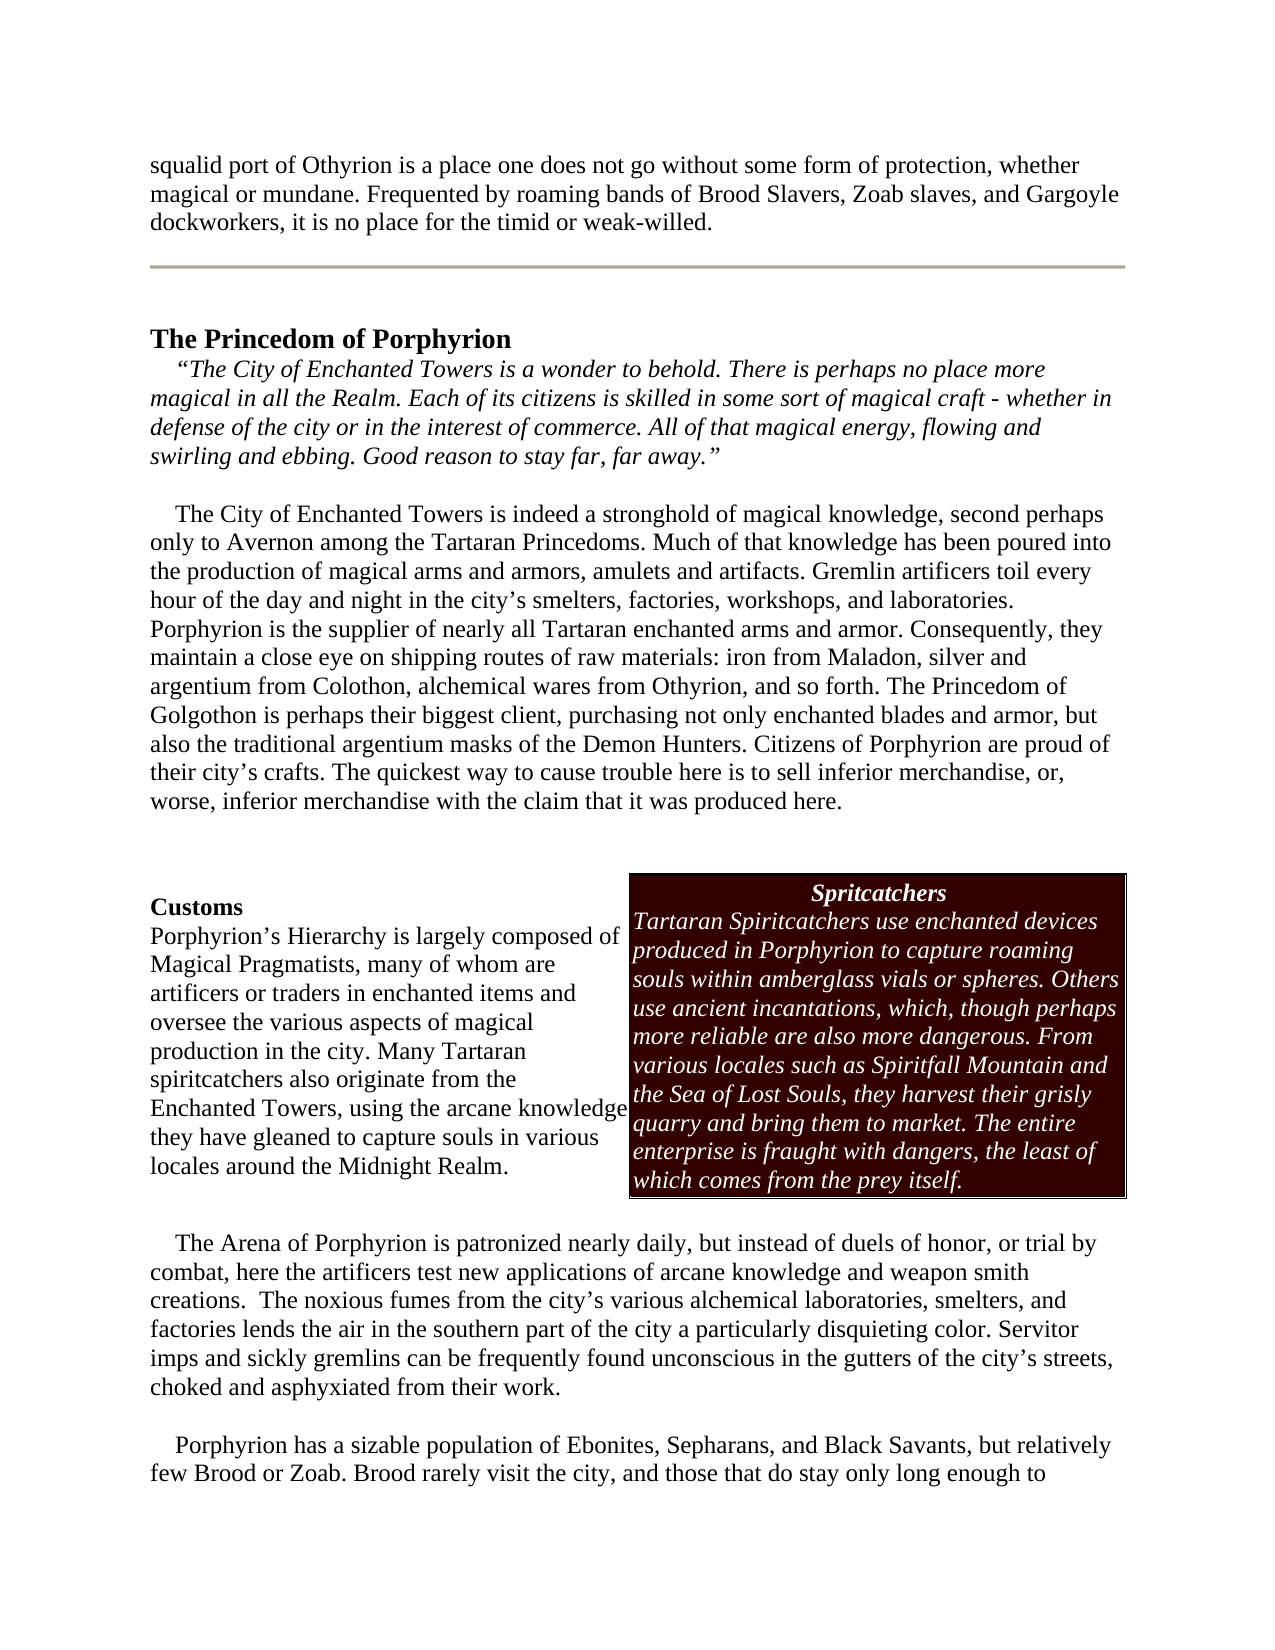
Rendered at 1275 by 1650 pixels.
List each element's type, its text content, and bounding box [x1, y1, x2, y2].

text The City of Enchanted Towers is indeed a stronghold of magical knowledge, second perhaps only to Avernon among the Tartaran Princedoms. Much of that knowledge has been poured into the production of magical arms and armors, amulets and artifacts. Gremlin artificers toil every hour of the day and night in the city’s smelters, factories, workshops, and laboratories. Porphyrion is the supplier of nearly all Tartaran enchanted arms and armor. Consequently, they maintain a close eye on shipping routes of raw materials: iron from Maladon, silver and argentium from Colothon, alchemical wares from Othyrion, and so forth. The Princedom of Golgothon is perhaps their biggest client, purchasing not only enchanted blades and armor, but also the traditional argentium masks of the Demon Hunters. Citizens of Porphyrion are proud of their city’s crafts. The quickest way to cause trouble here is to sell inferior merchandise, or, worse, inferior merchandise with the claim that it was produced here. [150, 499, 1125, 844]
table_header Customs Porphyrion’s Hierarchy is largely composed of Magical Pragmatists, many of whom are artificers or traders in enchanted items and oversee the various aspects of magical production in the city. Many Tartaran spiritcatchers also originate from the Enchanted Towers, using the arcane knowledge they have gleaned to capture souls in various locales around the Midnight Realm. [150, 873, 628, 1199]
text The Arena of Porphyrion is patronized nearly daily, but instead of duels of honor, or trial by combat, here the artificers test new applications of arcane knowledge and weapon smith creations. The noxious fumes from the city’s various alchemical laboratories, smelters, and factories lends the air in the southern part of the city a particularly disquieting color. Servitor imps and sickly gremlins can be frequently found unconscious in the gutters of the city’s streets, choked and asphyxiated from their work. [150, 1228, 1125, 1401]
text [150, 1430, 1125, 1487]
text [150, 150, 1125, 236]
text The Princedom of Porphyrion “The City of Enchanted Towers is a wonder to behold. There is perhaps no place more magical in all the Realm. Each of its citizens is skilled in some sort of magical craft - whether in defense of the city or in the interest of commerce. All of that magical energy, flowing and swirling and ebbing. Good reason to stay far, far away.” [150, 293, 1125, 469]
